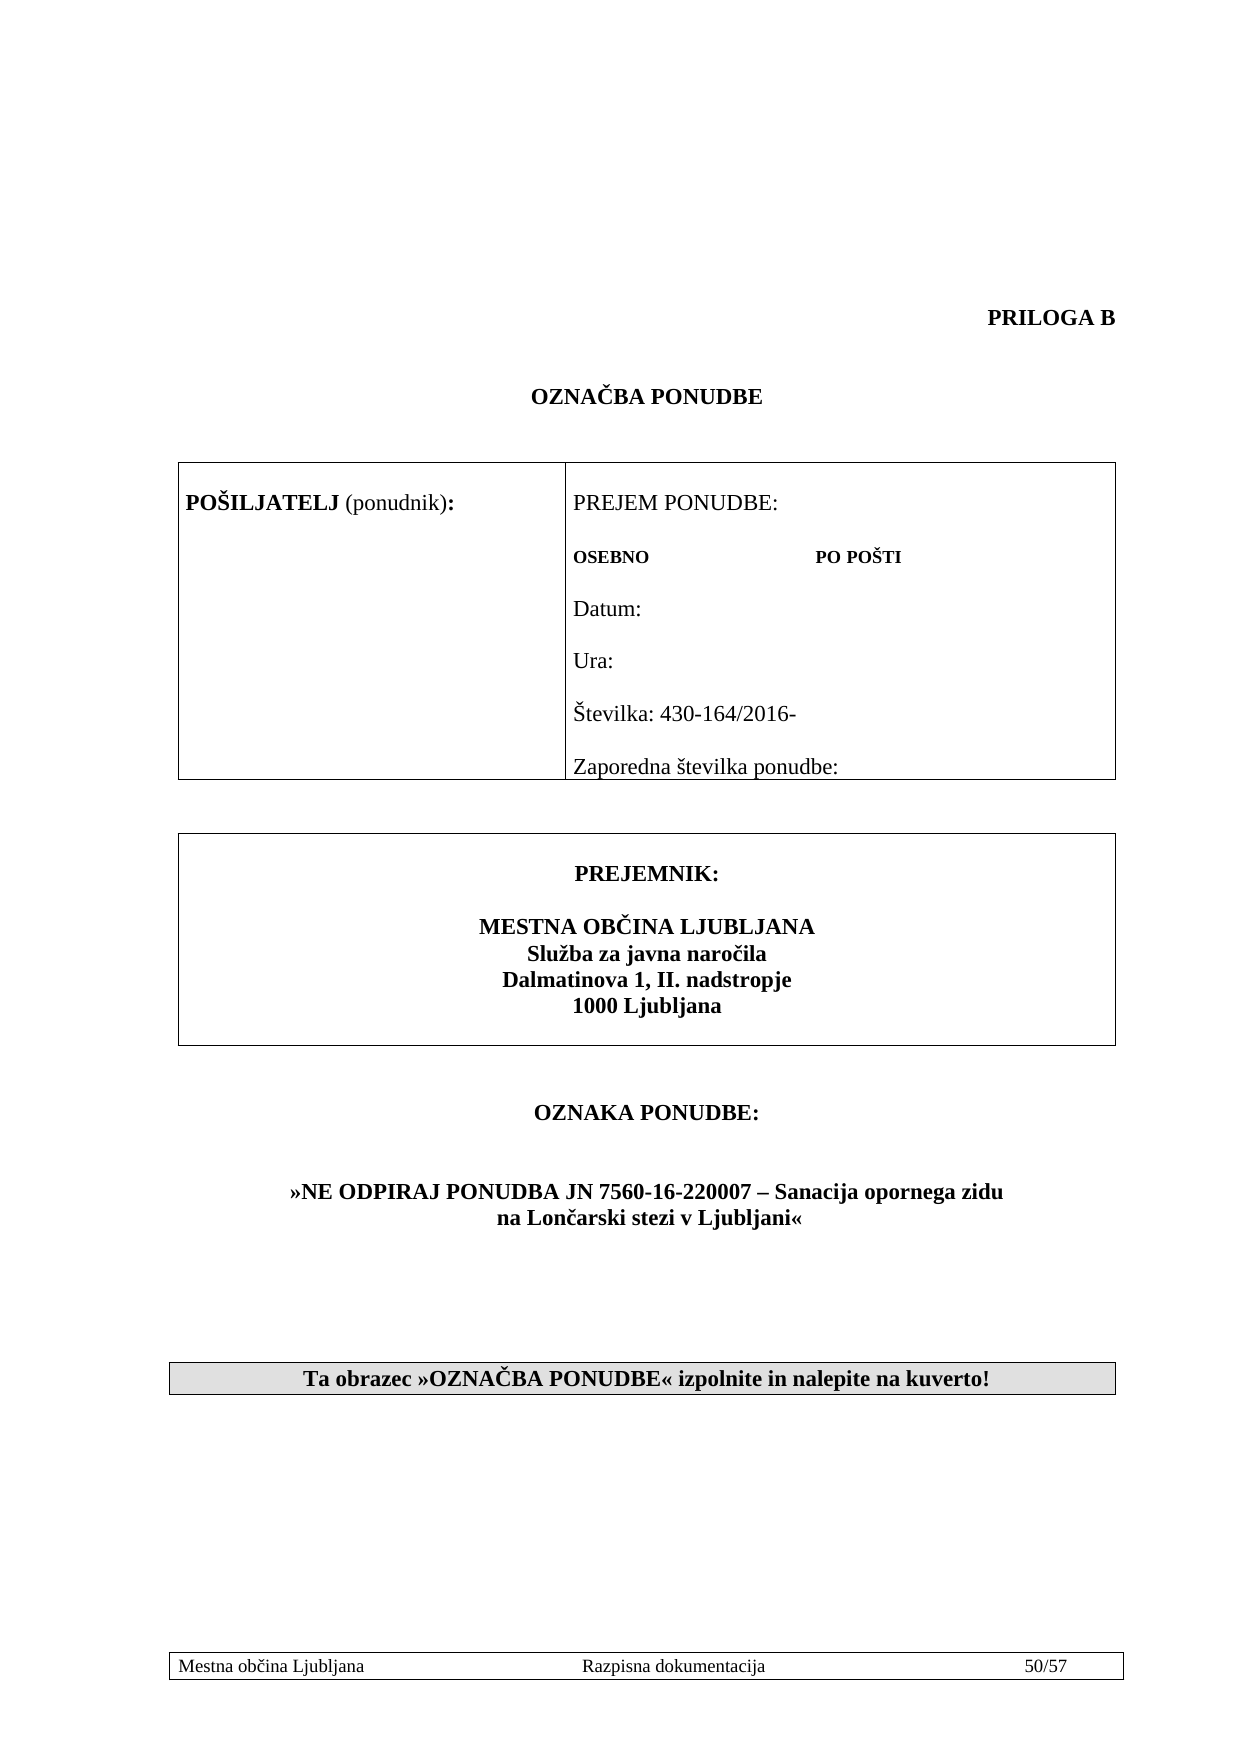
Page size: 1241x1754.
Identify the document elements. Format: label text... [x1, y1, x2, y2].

text OZNAKA PONUDBE: [178, 1099, 1115, 1125]
text Ta obrazec »OZNAČBA PONUDBE« izpolnite in nalepite na kuverto! [170, 1363, 1115, 1394]
text OZNAČBA PONUDBE [178, 383, 1115, 409]
table_header PREJEM PONUDBE: osebno po pošti Datum: Ura: Številka: 430-164/2016- Zaporedna številka ponudbe: [566, 463, 1115, 779]
text »NE ODPIRAJ PONUDBA JN 7560-16-220007 – Sanacija opornega zidu [178, 1178, 1115, 1204]
text na Lončarski stezi v Ljubljani« [178, 1204, 1115, 1231]
table_header POŠILJATELJ (ponudnik): [179, 463, 565, 779]
table_header PREJEMNIK: MESTNA OBČINA LJUBLJANA Služba za javna naročila Dalmatinova 1, II. nadstropje 1000 Ljubljana [179, 834, 1115, 1045]
text PRILOGA B [178, 304, 1115, 330]
